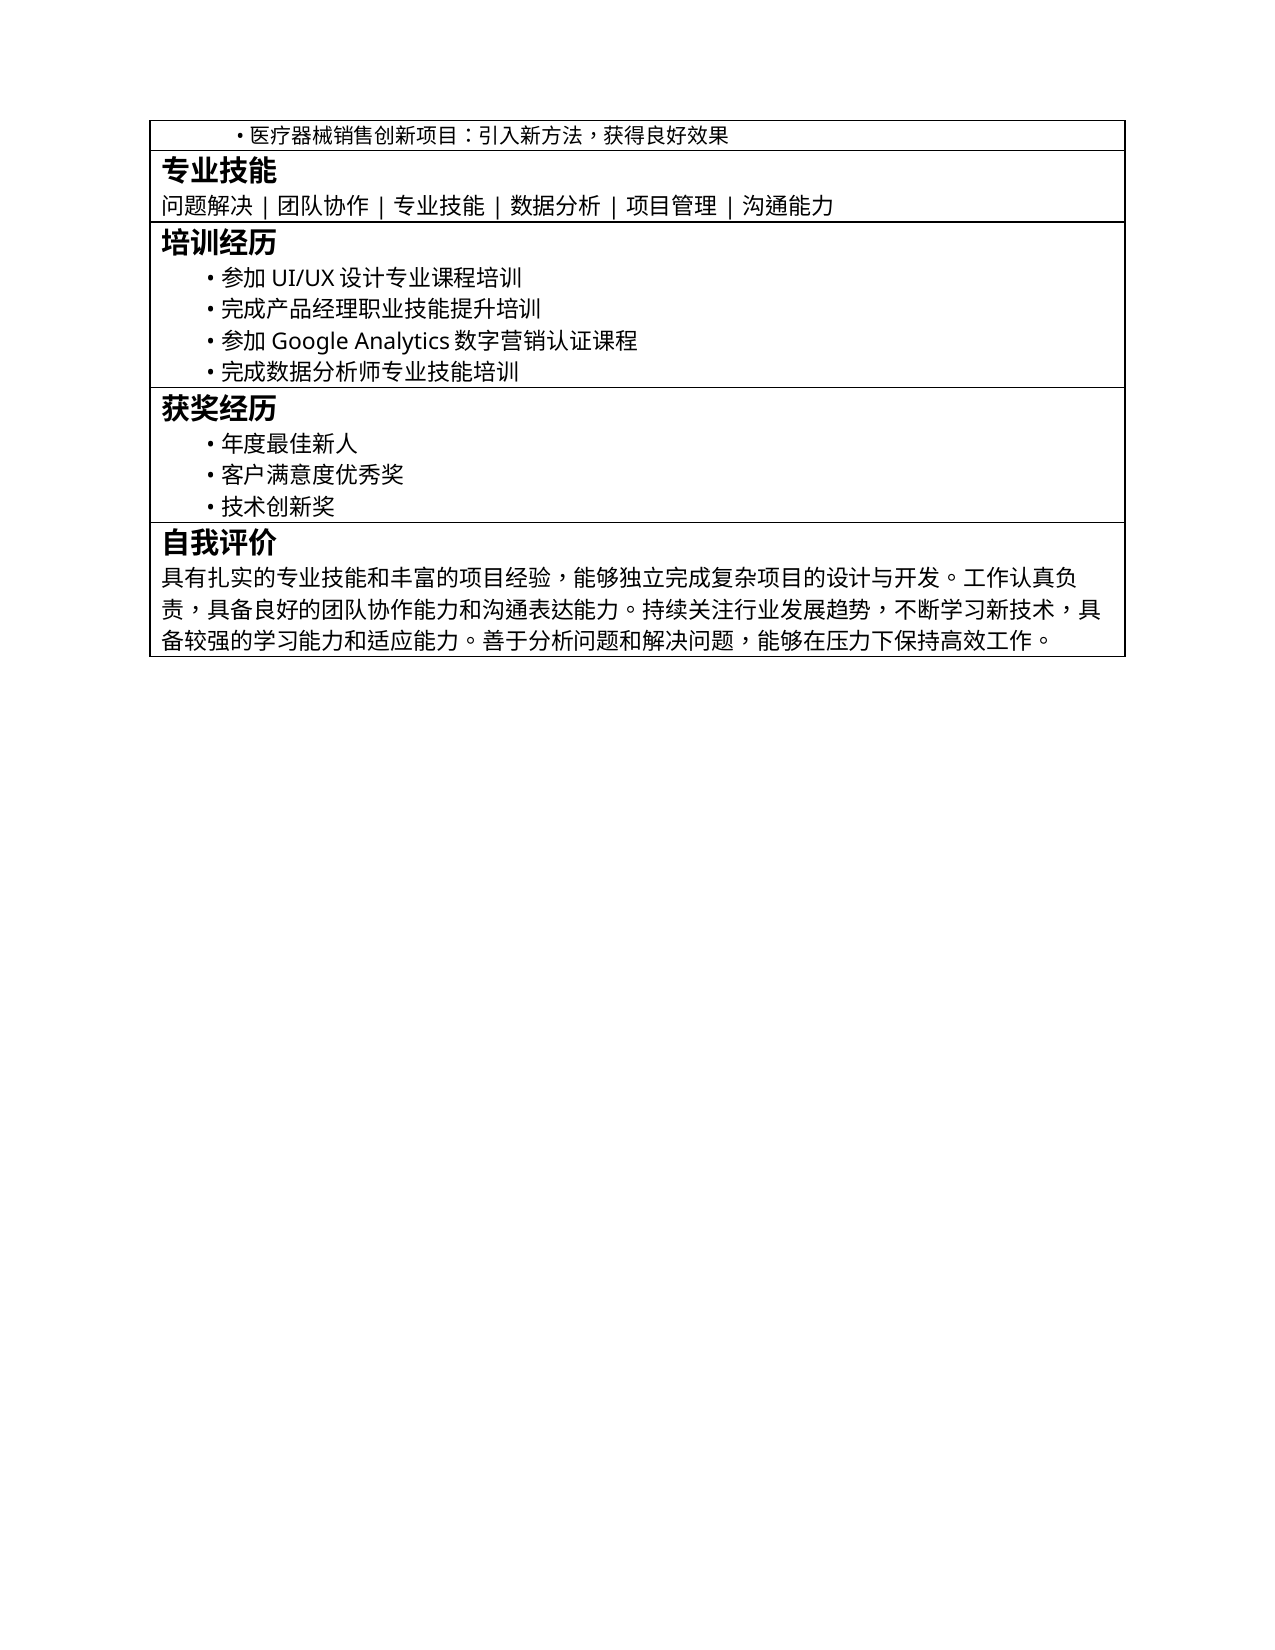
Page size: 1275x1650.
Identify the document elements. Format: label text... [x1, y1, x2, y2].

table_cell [151, 121, 1124, 149]
table_cell 培训经历 • 参加UI/UX设计专业课程培训 • 完成产品经理职业技能提升培训 • 参加Google Analytics数字营销认证课程 • 完成数据分析师专业技能培训 [151, 223, 1124, 387]
table_cell 自我评价 具有扎实的专业技能和丰富的项目经验，能够独立完成复杂项目的设计与开发。工作认真负责，具备良好的团队协作能力和沟通表达能力。持续关注行业发展趋势，不断学习新技术，具备较强的学习能力和适应能力。善于分析问题和解决问题，能够在压力下保持高效工作。 [151, 523, 1124, 656]
table_cell 专业技能 问题解决 | 团队协作 | 专业技能 | 数据分析 | 项目管理 | 沟通能力 [151, 151, 1124, 221]
table_cell 获奖经历 • 年度最佳新人 • 客户满意度优秀奖 • 技术创新奖 [151, 388, 1124, 522]
